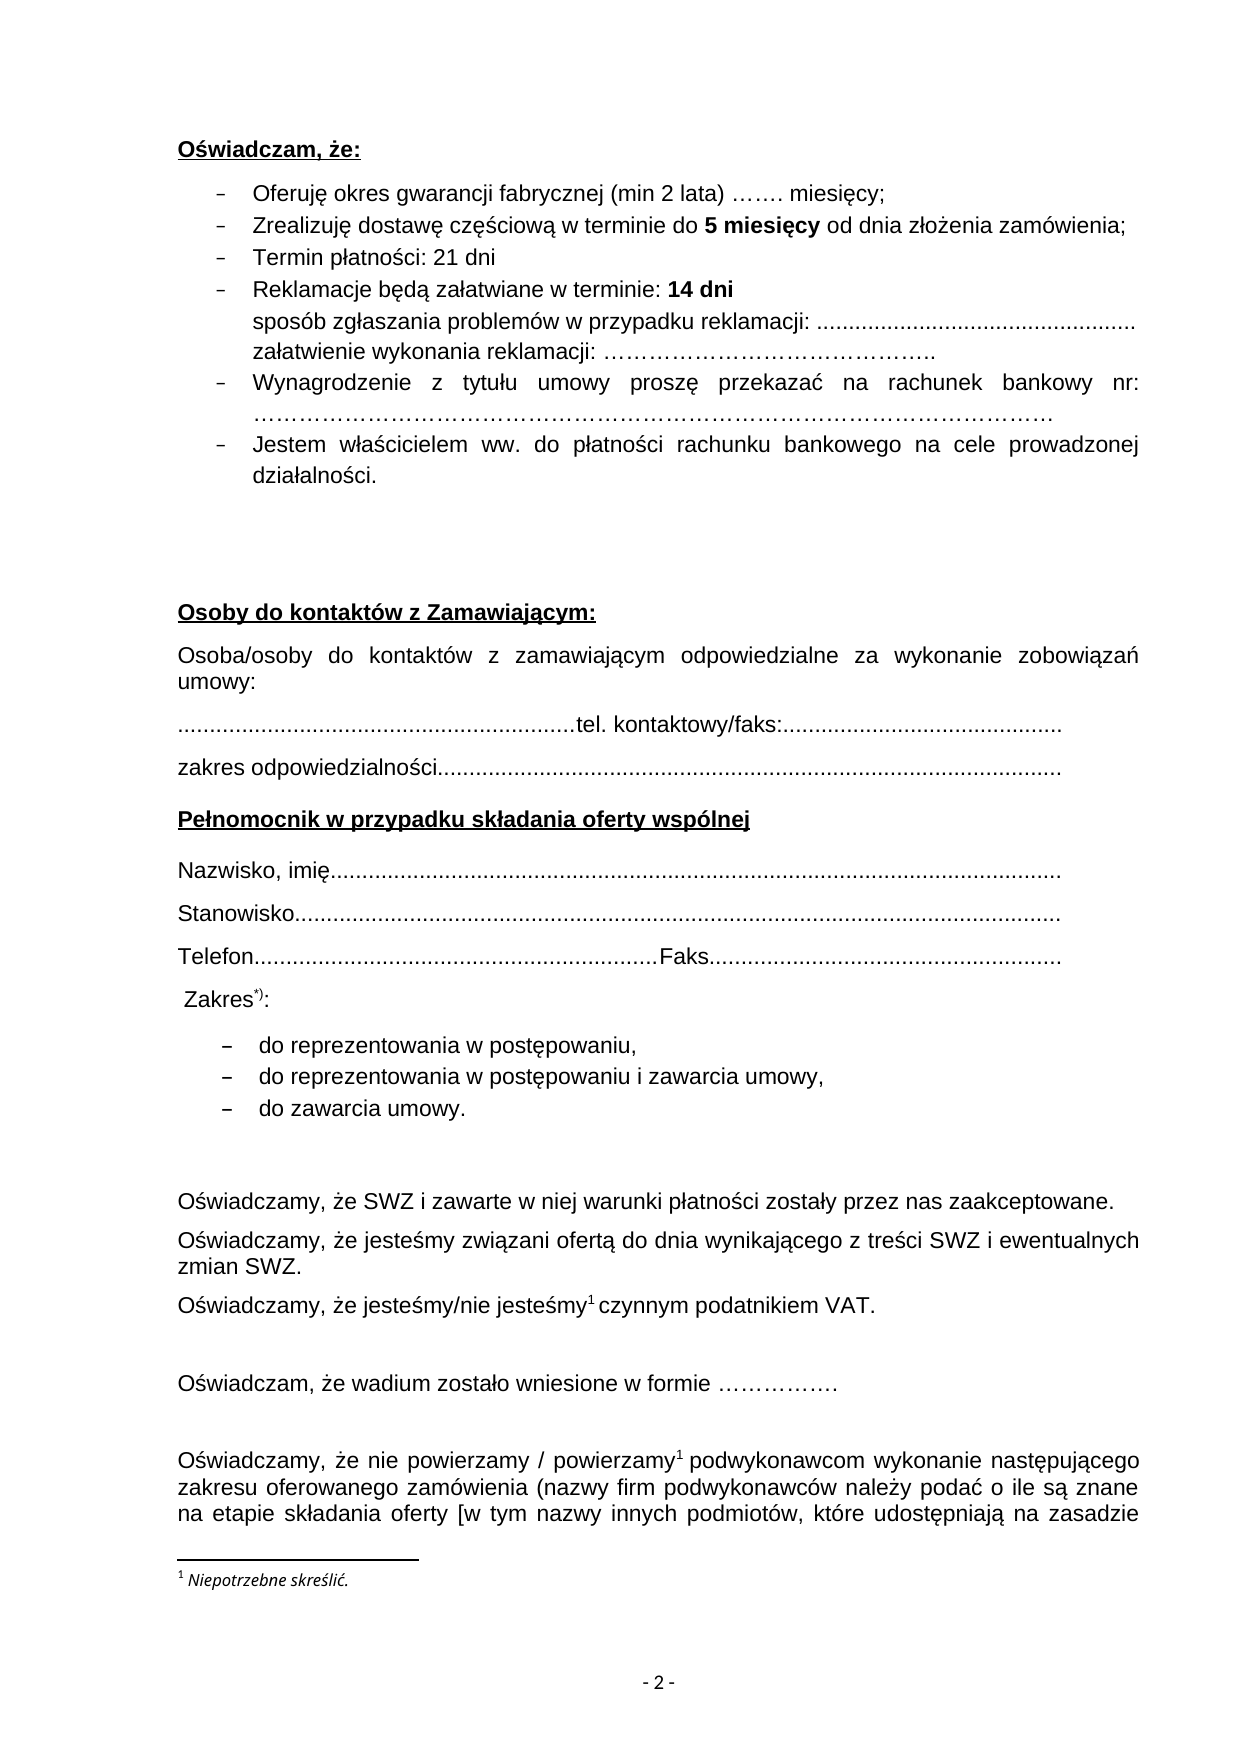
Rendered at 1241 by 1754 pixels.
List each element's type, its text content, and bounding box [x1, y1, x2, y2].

text Telefon Faks [177, 943, 1140, 969]
list do zawarcia umowy. [221, 1091, 1140, 1123]
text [177, 1447, 1140, 1526]
list Termin płatności: 21 dni [215, 243, 1140, 271]
list Wynagrodzenie z tytułu umowy proszę przekazać na rachunek bankowy nr: …………………………………………………………………………………………… [215, 368, 1140, 426]
list Oferuję okres gwarancji fabrycznej (min 2 lata) ……. miesięcy; [215, 179, 1140, 207]
text zakres odpowiedzialności [177, 754, 1140, 781]
text sposób zgłaszania problemów w przypadku reklamacji: [252, 308, 1140, 334]
list Reklamacje będą załatwiane w terminie: 14 dni [215, 275, 1140, 303]
text Stanowisko [177, 900, 1140, 926]
text Oświadczamy, że jesteśmy związani ofertą do dnia wynikającego z treści SWZ i ewentualnych zmian SWZ. [177, 1227, 1140, 1279]
list Zrealizuję dostawę częściową w terminie do 5 miesięcy od dnia złożenia zamówienia; [215, 211, 1140, 239]
text załatwienie wykonania reklamacji: …………………………………….. [252, 338, 1140, 364]
list do reprezentowania w postępowaniu i zawarcia umowy, [221, 1060, 1140, 1091]
text tel. kontaktowy/faks: [177, 711, 1140, 737]
list Jestem właścicielem ww. do płatności rachunku bankowego na cele prowadzonej działalności. [215, 430, 1140, 488]
text Pełnomocnik w przypadku składania oferty wspólnej [177, 806, 1140, 832]
text Zakres*): [184, 986, 1140, 1012]
text Oświadczamy, że SWZ i zawarte w niej warunki płatności zostały przez nas zaakceptowane. [177, 1188, 1140, 1214]
text Osoba/osoby do kontaktów z zamawiającym odpowiedzialne za wykonanie zobowiązań umowy: [177, 642, 1140, 694]
text Osoby do kontaktów z Zamawiającym: [177, 599, 1140, 625]
list do reprezentowania w postępowaniu, [221, 1029, 1140, 1060]
text Oświadczam, że wadium zostało wniesione w formie ……………. [177, 1370, 1140, 1396]
text Oświadczamy, że jesteśmy/nie jesteśmy czynnym podatnikiem VAT. [177, 1292, 1140, 1318]
text Nazwisko, imię [177, 857, 1140, 883]
text Oświadczam, że: [177, 136, 1140, 162]
